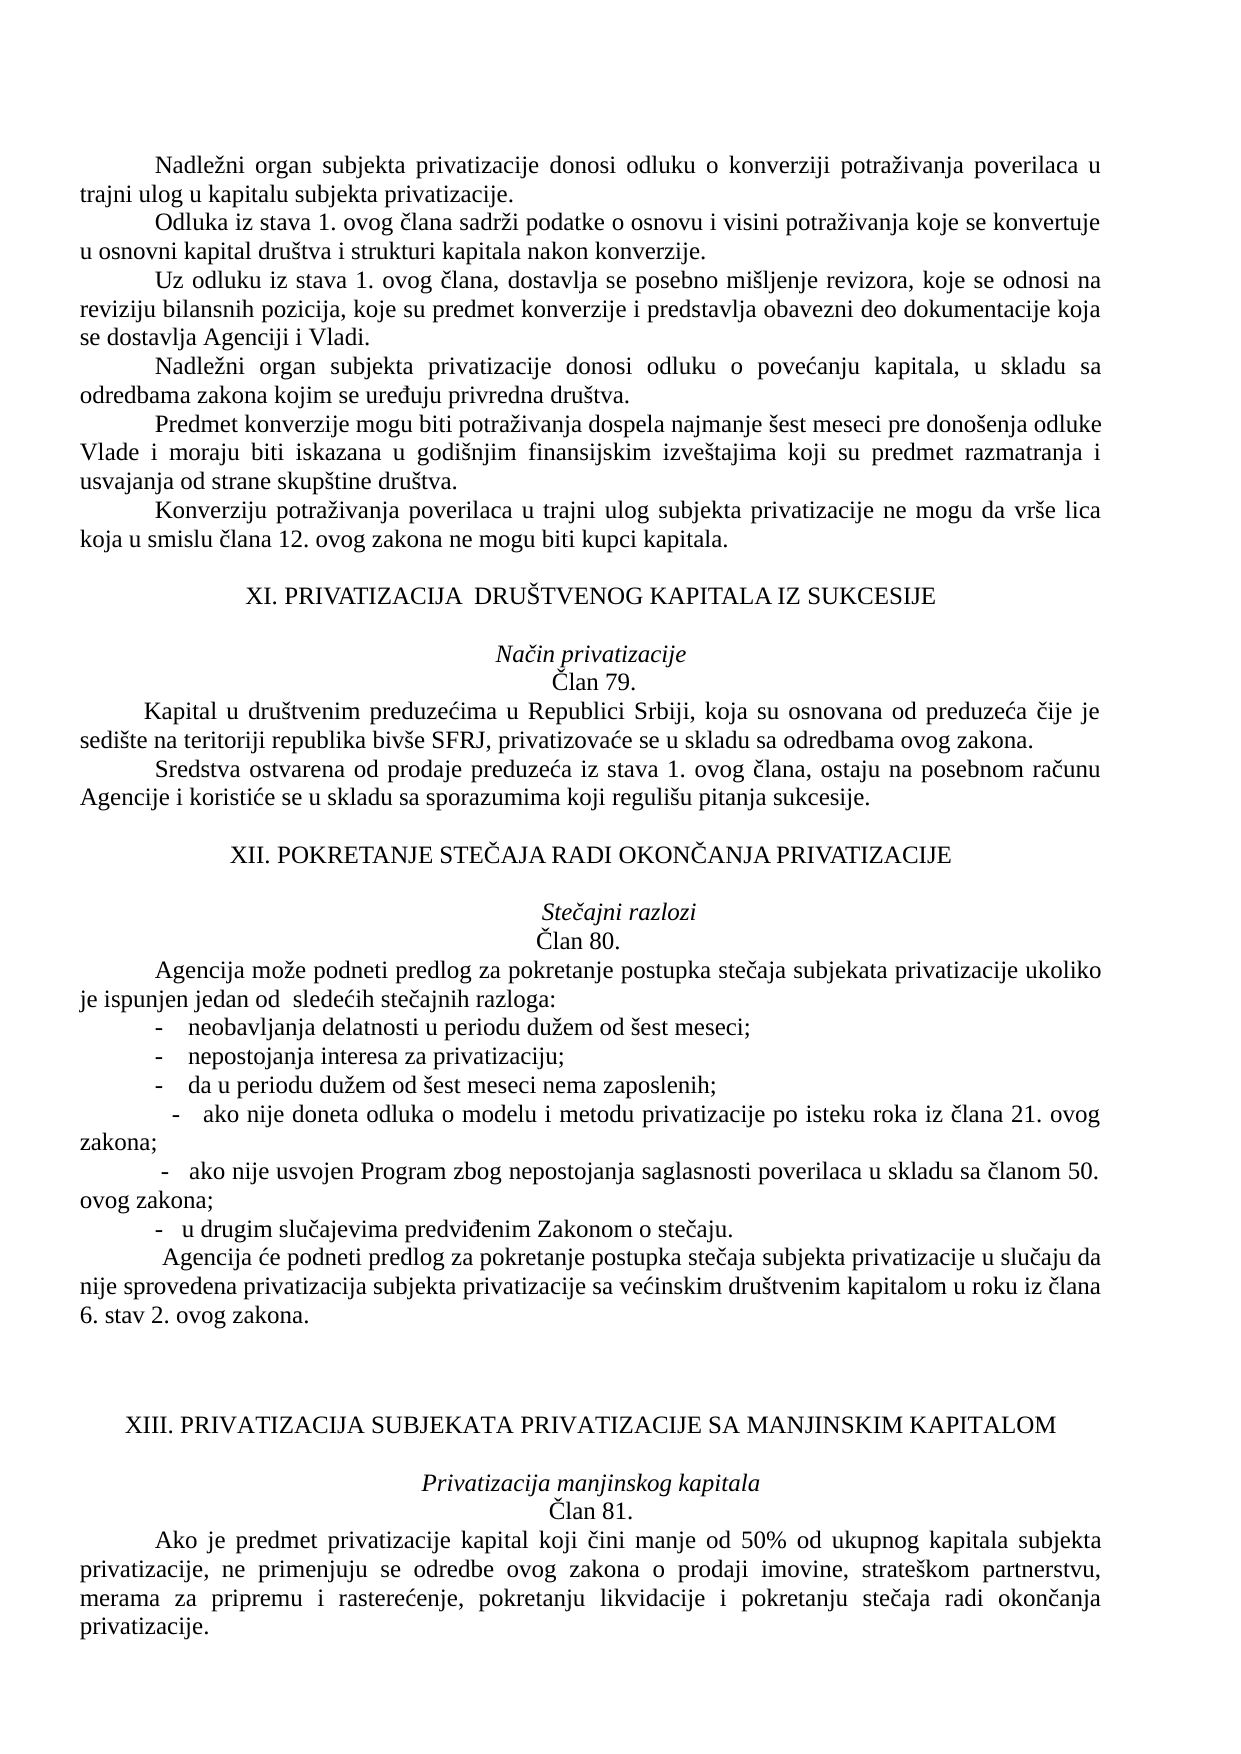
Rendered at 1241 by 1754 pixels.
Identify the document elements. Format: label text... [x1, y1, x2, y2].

text Ako je predmet privatizacije kapital koji čini manje od 50% od ukupnog kapitala subjekta privatizacije, ne primenjuju se odredbe ovog zakona o prodaji imovine, strateškom partnerstvu, merama za pripremu i rasterećenje, pokretanju likvidacije i pokretanju stečaja radi okončanja privatizacije. [79, 1525, 1102, 1640]
list - ako nije usvojen Program zbog nepostojanja saglasnosti poverilaca u skladu sa članom 50. ovog zakona; [79, 1156, 1102, 1214]
list - ako nije doneta odluka o modelu i metodu privatizacije po isteku roka iz člana 21. ovog zakona; [79, 1099, 1102, 1156]
text Stečajni razlozi [79, 897, 1102, 926]
list - u drugim slučajevima predviđenim Zakonom o stečaju. [79, 1214, 1102, 1242]
text Odluka iz stava 1. ovog člana sadrži podatke o osnovu i visini potraživanja koje se konvertuje u osnovni kapital društva i strukturi kapitala nakon konverzije. [79, 207, 1102, 265]
text Sredstva ostvarena od prodaje preduzeća iz stava 1. ovog člana, ostaju na posebnom računu Agencije i koristiće se u skladu sa sporazumima koji regulišu pitanja sukcesije. [79, 754, 1102, 811]
text Kapital u društvenim preduzećima u Republici Srbiji, koja su osnovana od preduzeća čije je sedište na teritoriji republika bivše SFRJ, privatizovaće se u skladu sa odredbama ovog zakona. [79, 696, 1102, 754]
text Uz odluku iz stava 1. ovog člana, dostavlja se posebno mišljenje revizora, koje se odnosi na reviziju bilansnih pozicija, koje su predmet konverzije i predstavlja obavezni deo dokumentacije koja se dostavlja Agenciji i Vladi. [79, 265, 1102, 351]
text - neobavljanja delatnosti u periodu dužem od šest meseci; [79, 1012, 1102, 1041]
text Član 81. [79, 1496, 1102, 1525]
text Nadležni organ subjekta privatizacije donosi odluku o povećanju kapitala, u skladu sa odredbama zakona kojim se uređuju privredna društva. [79, 351, 1102, 409]
text XI. PRIVATIZACIJA DRUŠTVENOG KAPITALA IZ SUKCESIJE [79, 581, 1102, 610]
text Agencija može podneti predlog za pokretanje postupka stečaja subjekata privatizacije ukoliko je ispunjen jedan od sledećih stečajnih razloga: [79, 955, 1102, 1012]
text Konverziju potraživanja poverilaca u trajni ulog subjekta privatizacije ne mogu da vrše lica koja u smislu člana 12. ovog zakona ne mogu biti kupci kapitala. [79, 495, 1102, 552]
text Privatizacija manjinskog kapitala [79, 1468, 1102, 1496]
text Predmet konverzije mogu biti potraživanja dospela najmanje šest meseci pre donošenja odluke Vlade i moraju biti iskazana u godišnjim finansijskim izveštajima koji su predmet razmatranja i usvajanja od strane skupštine društva. [79, 409, 1102, 495]
text XIII. PRIVATIZACIJA SUBJEKATA PRIVATIZACIJE SA MANJINSKIM KAPITALOM [79, 1410, 1102, 1439]
text Način privatizacije [79, 639, 1102, 667]
text Član 79. [79, 667, 1102, 696]
text XII. POKRETANJE STEČAJA RADI OKONČANJA PRIVATIZACIJE [79, 840, 1102, 869]
list Agencija će podneti predlog za pokretanje postupka stečaja subjekta privatizacije u slučaju da nije sprovedena privatizacija subjekta privatizacije sa većinskim društvenim kapitalom u roku iz člana 6. stav 2. ovog zakona. [79, 1242, 1102, 1329]
text Nadležni organ subjekta privatizacije donosi odluku o konverziji potraživanja poverilaca u trajni ulog u kapitalu subjekta privatizacije. [79, 150, 1102, 207]
text Član 80. [79, 926, 1102, 955]
text - da u periodu dužem od šest meseci nema zaposlenih; [79, 1070, 1102, 1099]
text - nepostojanja interesa za privatizaciju; [154, 1041, 1102, 1070]
